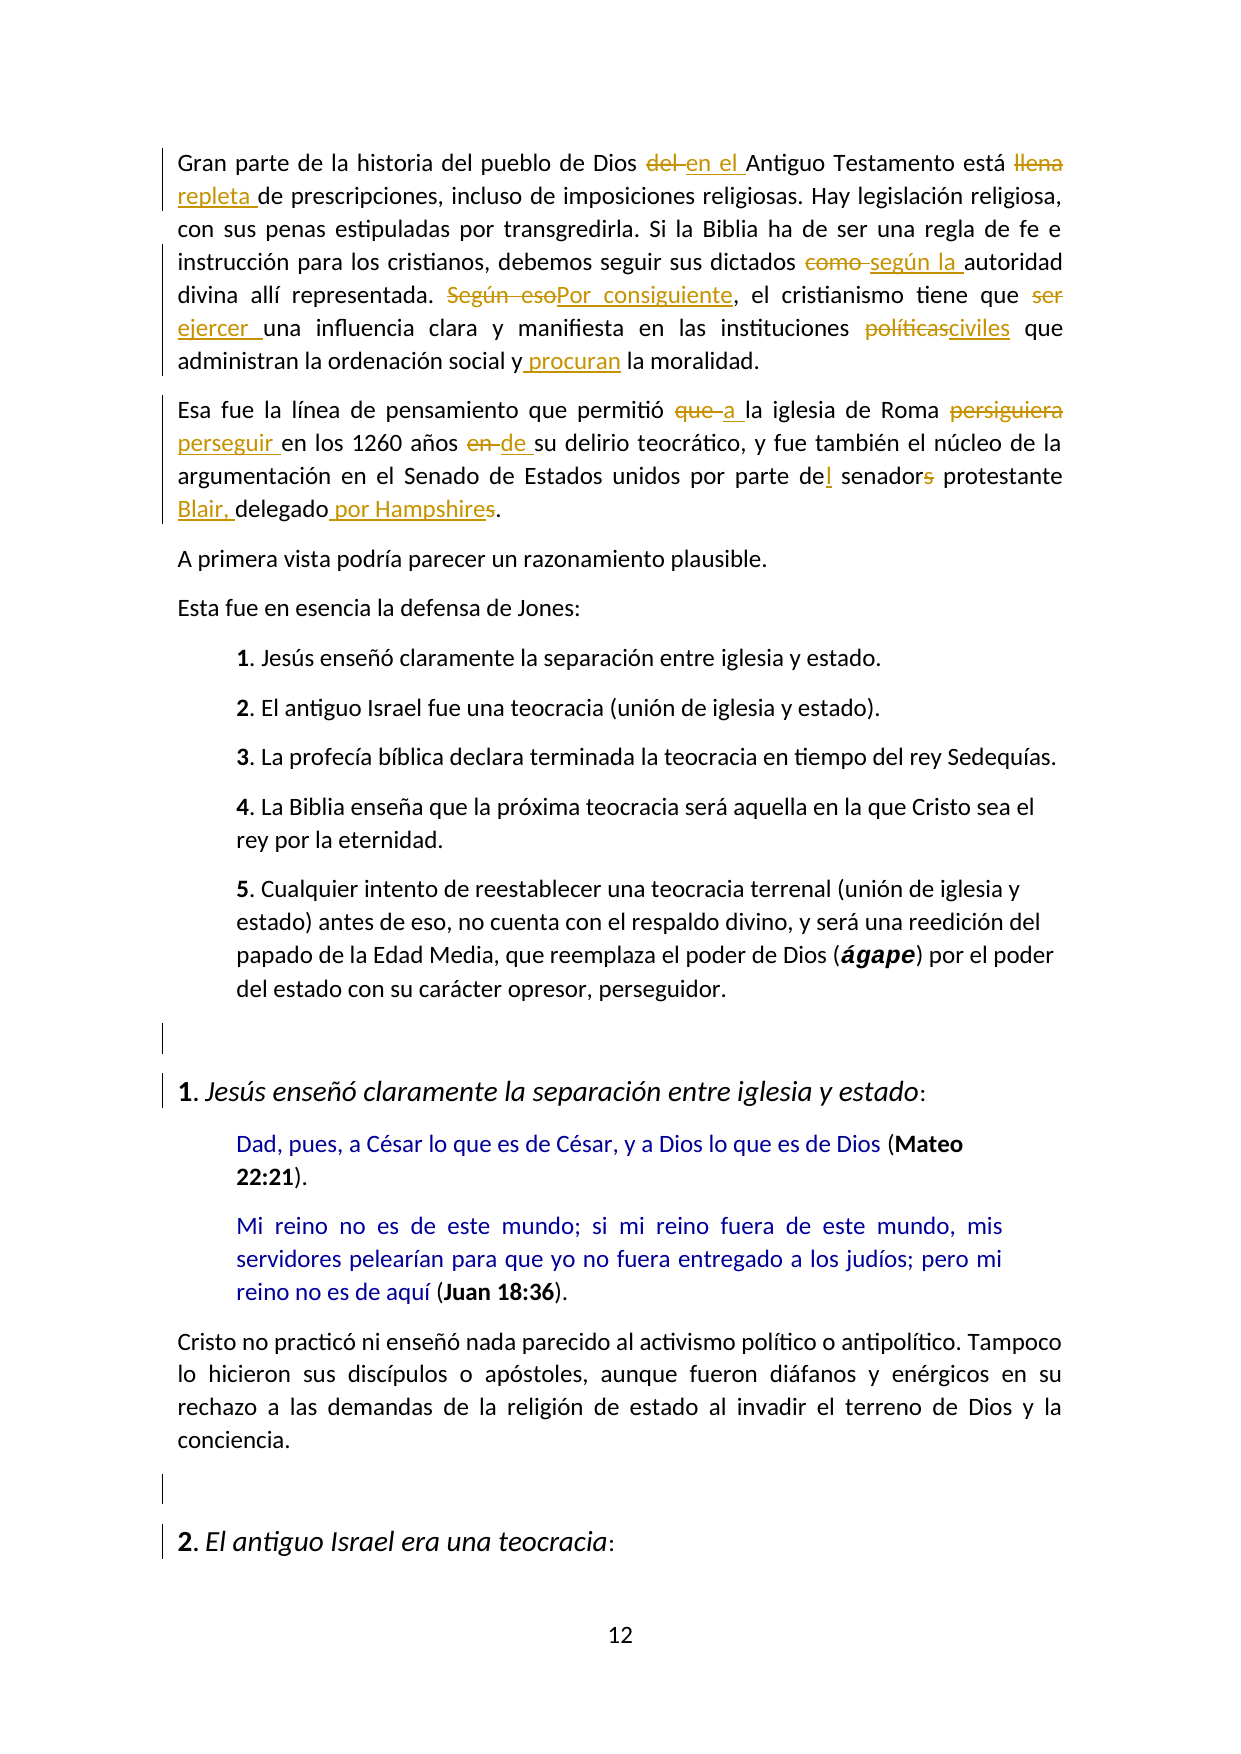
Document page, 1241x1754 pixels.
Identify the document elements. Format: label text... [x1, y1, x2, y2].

text A primera vista podría parecer un razonamiento plausible. [177, 543, 1063, 573]
text Esta fue en esencia la defensa de Jones: [177, 593, 1063, 623]
text 4. La Biblia enseña que la próxima teocracia será aquella en la que Cristo sea el rey por la eternidad. [236, 791, 1063, 854]
text 3. La profecía bíblica declara terminada la teocracia en tiempo del rey Sedequías. [236, 741, 1063, 772]
text 1. Jesús enseñó claramente la separación entre iglesia y estado. [236, 642, 1063, 673]
text Gran parte de la historia del pueblo de Dios Antiguo Testamento está de prescripciones, incluso de imposiciones religiosas. Hay legislación religiosa, con sus penas estipuladas por transgredirla. Si la Biblia ha de ser una regla de fe e instrucción para los cristianos, debemos seguir sus dictados autoridad divina allí representada. , el cristianismo tiene que una influencia clara y manifiesta en las instituciones que administran la ordenación social y la moralidad. [177, 148, 1063, 376]
text 5. Cualquier intento de reestablecer una teocracia terrenal (unión de iglesia y estado) antes de eso, no cuenta con el respaldo divino, y será una reedición del papado de la Edad Media, que reemplaza el poder de Dios (ágape) por el poder del estado con su carácter opresor, perseguidor. [236, 873, 1063, 1004]
text Dad, pues, a César lo que es de César, y a Dios lo que es de Dios (Mateo 22:21). [236, 1128, 1004, 1191]
text Esa fue la línea de pensamiento que permitió la iglesia de Roma en los 1260 años su delirio teocrático, y fue también el núcleo de la argumentación en el Senado de Estados unidos por parte de senador protestantedelegado. [177, 395, 1063, 524]
text 2. El antiguo Israel era una teocracia: [177, 1523, 1063, 1559]
text 2. El antiguo Israel fue una teocracia (unión de iglesia y estado). [236, 692, 1063, 722]
text Cristo no practicó ni enseñó nada parecido al activismo político o antipolítico. Tampoco lo hicieron sus discípulos o apóstoles, aunque fueron diáfanos y enérgicos en su rechazo a las demandas de la religión de estado al invadir el terreno de Dios y la conciencia. [177, 1326, 1063, 1455]
text Mi reino no es de este mundo; si mi reino fuera de este mundo, mis servidores pelearían para que yo no fuera entregado a los judíos; pero mi reino no es de aquí (Juan 18:36). [236, 1210, 1004, 1307]
text 1. Jesús enseñó claramente la separación entre iglesia y estado: [177, 1073, 1063, 1108]
